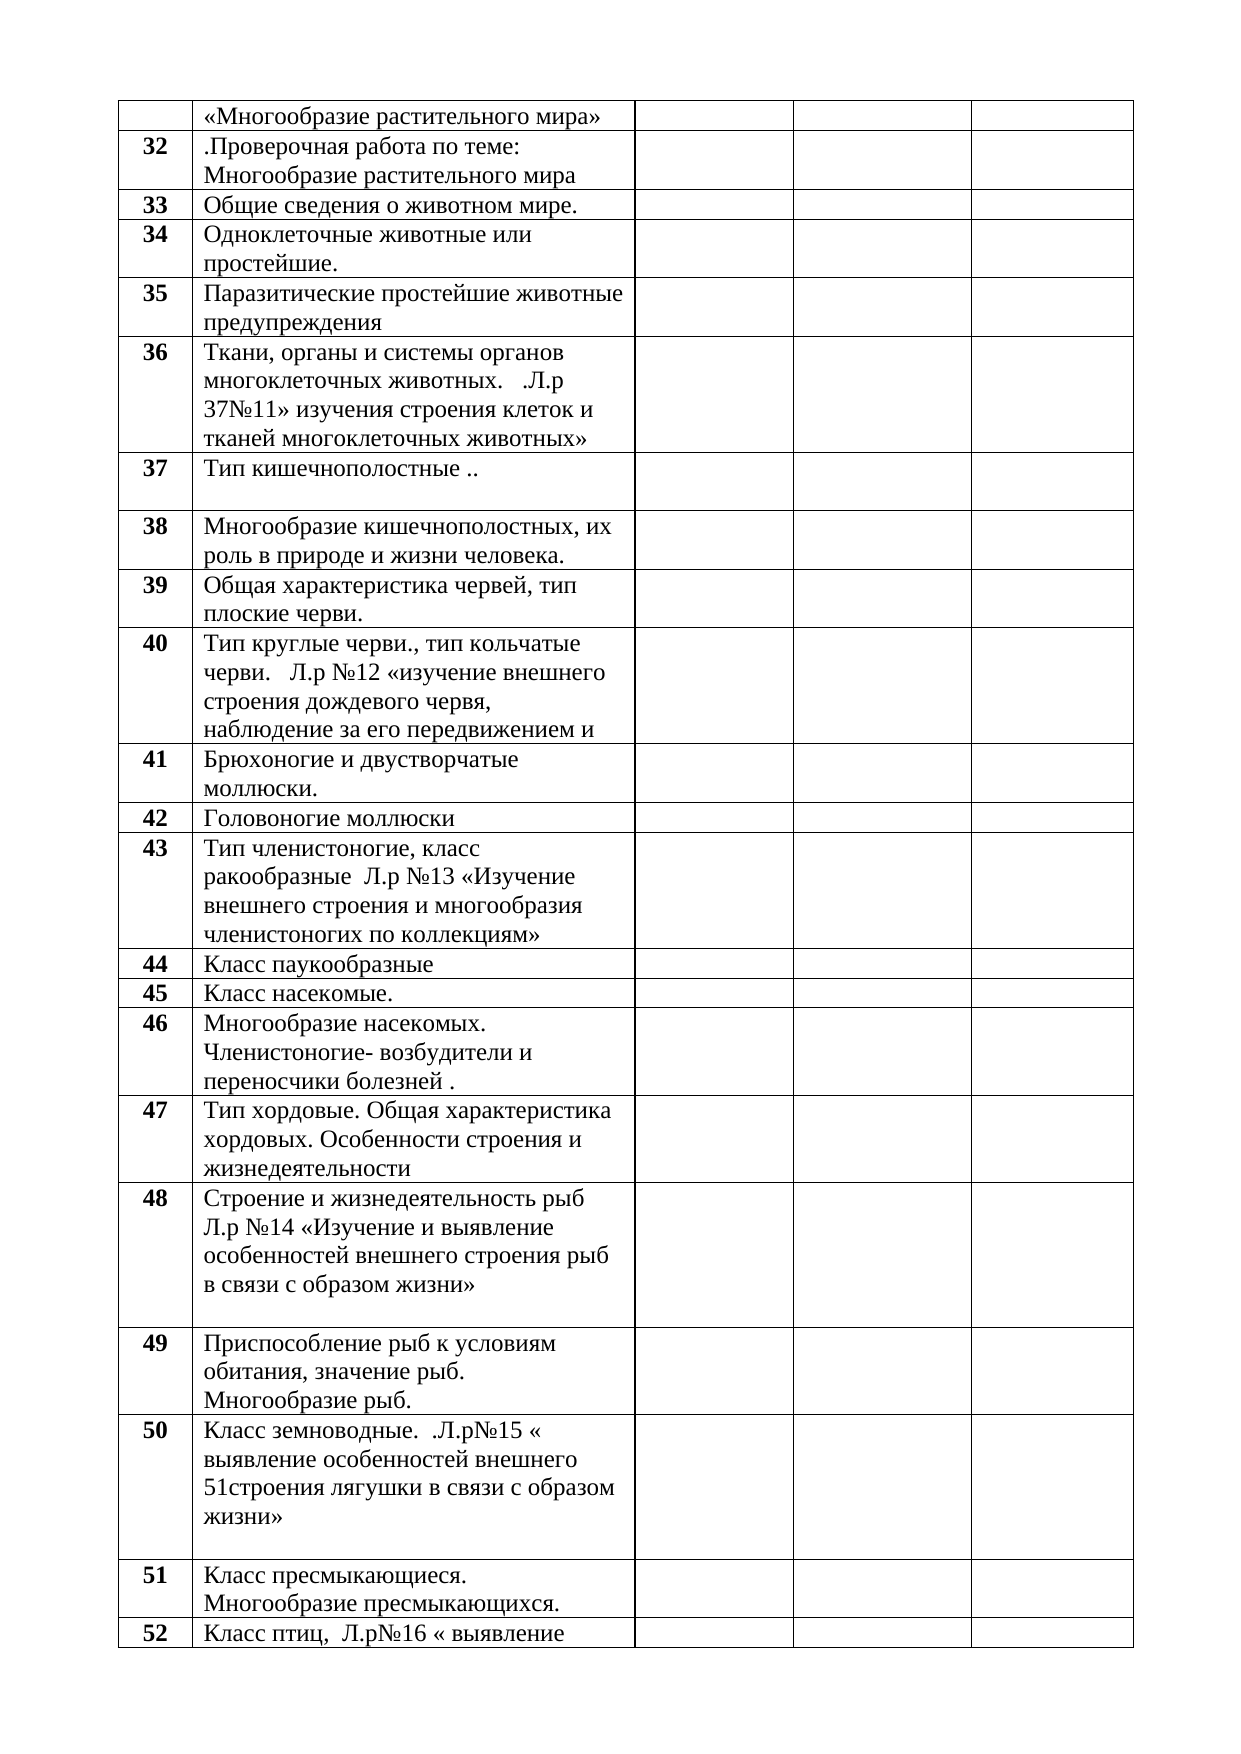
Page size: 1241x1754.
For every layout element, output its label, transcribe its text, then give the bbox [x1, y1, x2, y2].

table_cell [794, 1328, 971, 1414]
table_cell [972, 1415, 1133, 1559]
table_cell Головоногие моллюски [193, 803, 634, 832]
table_cell [636, 979, 793, 1007]
table_cell [794, 190, 971, 218]
table_cell [636, 1415, 793, 1559]
table_cell 37 [119, 453, 192, 510]
table_cell [972, 744, 1133, 802]
table_cell [636, 1008, 793, 1094]
table_cell [636, 511, 793, 569]
table_cell Тип хордовые. Общая характеристика хордовых. Особенности строения и жизнедеятельности [193, 1096, 634, 1182]
table_cell 42 [119, 803, 192, 832]
table_cell 32 [119, 131, 192, 189]
table_cell [972, 1618, 1133, 1647]
table_cell 36 [119, 337, 192, 452]
table_cell Класс насекомые. [193, 979, 634, 1007]
table_cell [636, 101, 793, 130]
table_cell [972, 278, 1133, 336]
table_cell [636, 278, 793, 336]
table_cell [794, 833, 971, 948]
table_cell [794, 278, 971, 336]
table_cell [794, 453, 971, 510]
table_cell 39 [119, 570, 192, 627]
table_cell [636, 949, 793, 977]
table_cell 40 [119, 628, 192, 743]
table_cell Приспособление рыб к условиям обитания, значение рыб. Многообразие рыб. [193, 1328, 634, 1414]
table_cell [636, 453, 793, 510]
table_cell Многообразие кишечнополостных, их роль в природе и жизни человека. [193, 511, 634, 569]
table_cell Класс земноводные. .Л.р№15 « выявление особенностей внешнего 51строения лягушки в связи с образом жизни» [193, 1415, 634, 1559]
table_cell [794, 744, 971, 802]
table_cell [972, 1328, 1133, 1414]
table_cell Общие сведения о животном мире. [193, 190, 634, 218]
table_cell [972, 131, 1133, 189]
table_cell Одноклеточные животные или простейшие. [193, 220, 634, 277]
table_cell [794, 1096, 971, 1182]
table_cell Тип членистоногие, класс ракообразные Л.р №13 «Изучение внешнего строения и многообразия членистоногих по коллекциям» [193, 833, 634, 948]
table_cell [972, 979, 1133, 1007]
table_cell 47 [119, 1096, 192, 1182]
table_cell Строение и жизнедеятельность рыб Л.р №14 «Изучение и выявление особенностей внешнего строения рыб в связи с образом жизни» [193, 1183, 634, 1327]
table_cell [794, 1560, 971, 1617]
table_cell [972, 628, 1133, 743]
table_cell [794, 1415, 971, 1559]
table_cell 30 [119, 101, 192, 130]
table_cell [193, 101, 634, 130]
table_cell 38 [119, 511, 192, 569]
table_cell 45 [119, 979, 192, 1007]
table_cell Паразитические простейшие животные предупреждения [193, 278, 634, 336]
table_cell 46 [119, 1008, 192, 1094]
table_cell Многообразие насекомых. Членистоногие- возбудители и переносчики болезней . [193, 1008, 634, 1094]
table_cell .Проверочная работа по теме: Многообразие растительного мира [193, 131, 634, 189]
table_cell Ткани, органы и системы органов многоклеточных животных. .Л.р 37№11» изучения строения клеток и тканей многоклеточных животных» [193, 337, 634, 452]
table_cell [972, 1096, 1133, 1182]
table_cell 52 [119, 1618, 192, 1647]
table_cell [794, 979, 971, 1007]
table_cell [794, 101, 971, 130]
table_cell [636, 131, 793, 189]
table_cell [636, 1560, 793, 1617]
table_cell Тип круглые черви., тип кольчатые черви. Л.р №12 «изучение внешнего строения дождевого червя, наблюдение за его передвижением и [193, 628, 634, 743]
table_cell Класс паукообразные [193, 949, 634, 977]
table_cell Тип кишечнополостные .. [193, 453, 634, 510]
table_cell [794, 511, 971, 569]
table_cell [972, 220, 1133, 277]
table_cell 33 [119, 190, 192, 218]
table_cell 34 [119, 220, 192, 277]
table_cell [636, 833, 793, 948]
table_cell 51 [119, 1560, 192, 1617]
table_cell [972, 337, 1133, 452]
table_cell [794, 220, 971, 277]
table_cell 50 [119, 1415, 192, 1559]
table_cell Общая характеристика червей, тип плоские черви. [193, 570, 634, 627]
table_cell [636, 1328, 793, 1414]
table_cell [972, 803, 1133, 832]
table_cell [794, 628, 971, 743]
table_cell [794, 949, 971, 977]
table_cell [636, 337, 793, 452]
table_cell [636, 1618, 793, 1647]
table_cell [972, 453, 1133, 510]
table_cell 44 [119, 949, 192, 977]
table_cell [794, 131, 971, 189]
table_cell [636, 744, 793, 802]
table_cell 43 [119, 833, 192, 948]
table_cell [794, 1008, 971, 1094]
table_cell [794, 1183, 971, 1327]
table_cell 49 [119, 1328, 192, 1414]
table_cell 48 [119, 1183, 192, 1327]
table_cell [636, 570, 793, 627]
table_cell 35 [119, 278, 192, 336]
table_cell [794, 337, 971, 452]
table_cell [636, 803, 793, 832]
table_cell [972, 1008, 1133, 1094]
table_cell [794, 570, 971, 627]
table_cell [636, 220, 793, 277]
table_cell [636, 1096, 793, 1182]
table_cell Класс пресмыкающиеся. Многообразие пресмыкающихся. [193, 1560, 634, 1617]
table_cell [972, 570, 1133, 627]
table_cell [972, 1560, 1133, 1617]
table_cell [972, 190, 1133, 218]
table_cell [794, 1618, 971, 1647]
table_cell [636, 628, 793, 743]
table_cell [636, 190, 793, 218]
table_cell [972, 833, 1133, 948]
table_cell [972, 511, 1133, 569]
table_cell [972, 1183, 1133, 1327]
table_cell 41 [119, 744, 192, 802]
table_cell Брюхоногие и двустворчатые моллюски. [193, 744, 634, 802]
table_cell [794, 803, 971, 832]
table_cell [636, 1183, 793, 1327]
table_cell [193, 1618, 634, 1647]
table_cell [972, 949, 1133, 977]
table_cell [972, 101, 1133, 130]
